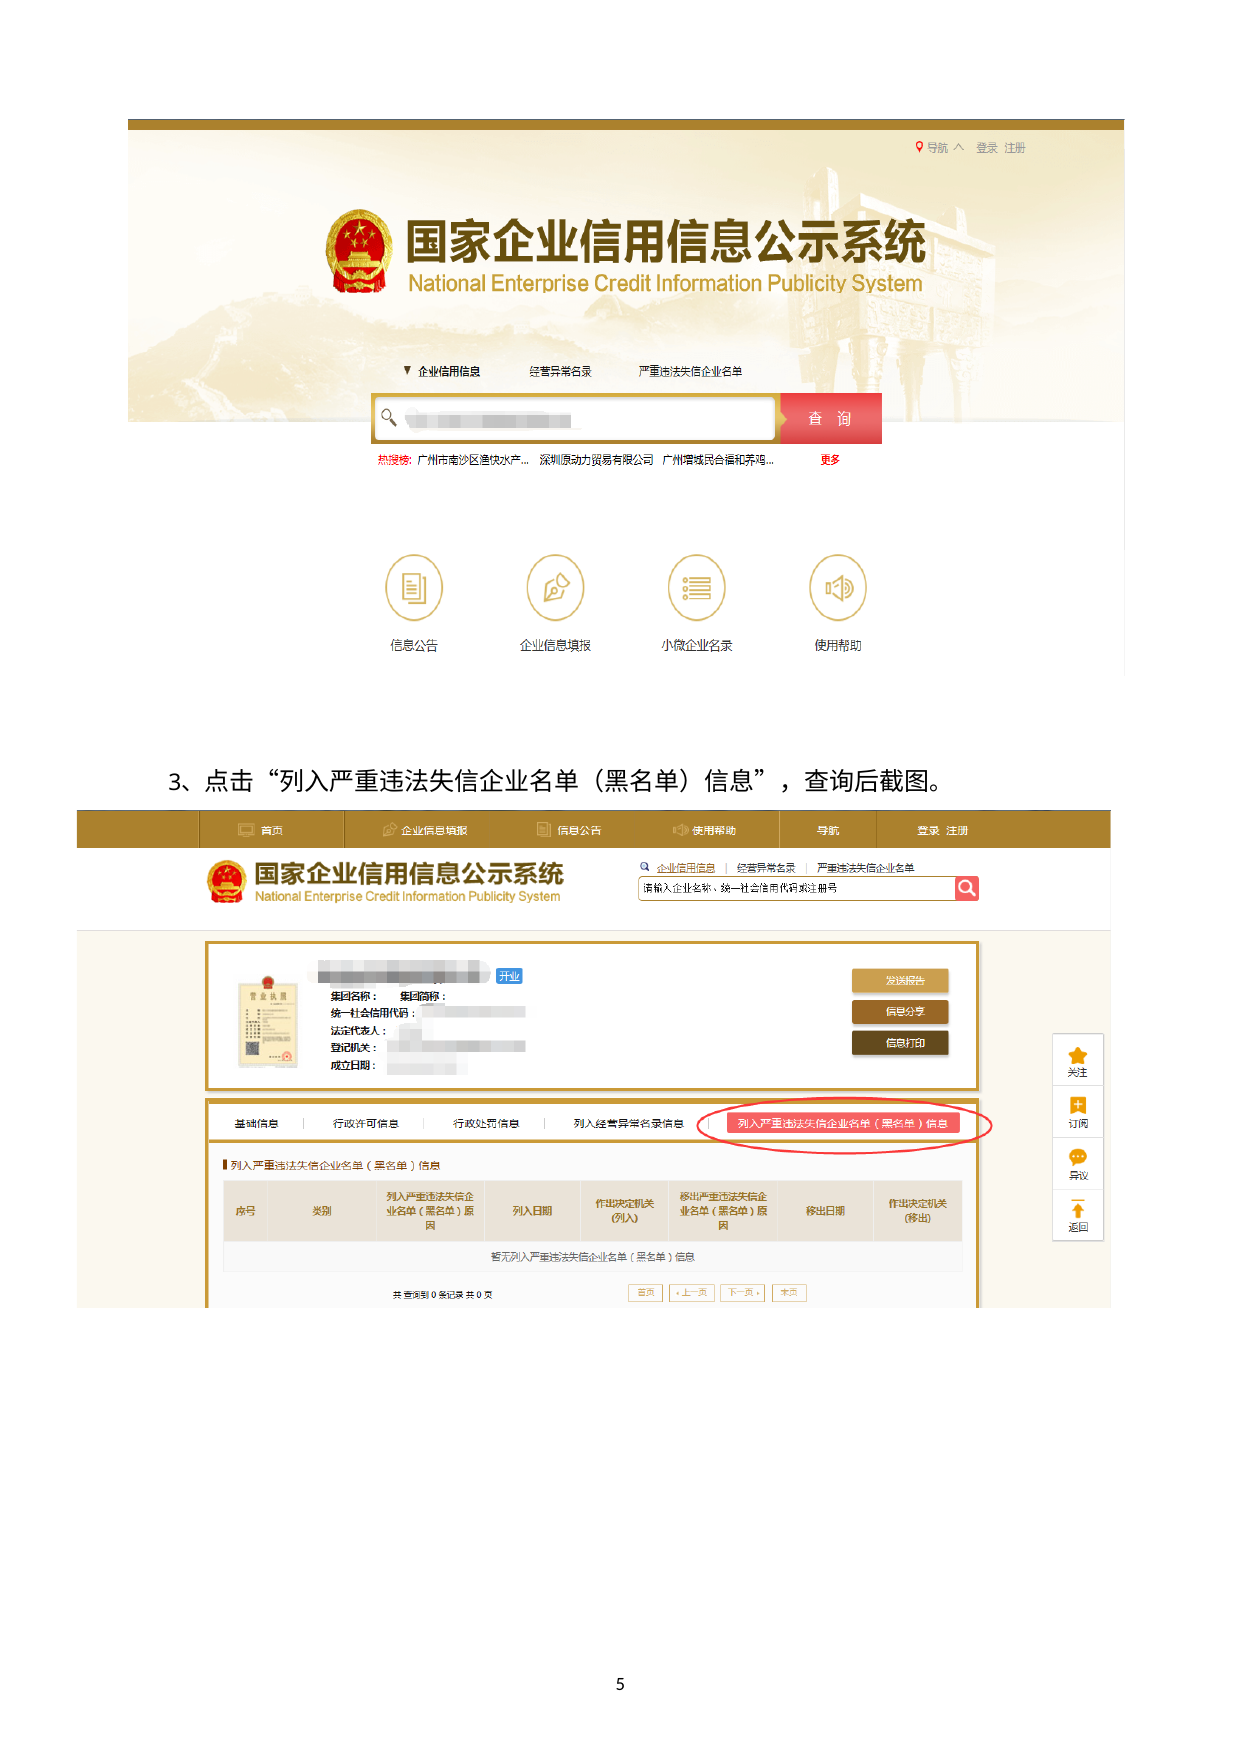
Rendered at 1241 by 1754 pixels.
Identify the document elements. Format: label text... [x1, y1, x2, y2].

picture [128, 119, 1125, 676]
picture [76, 810, 1111, 1308]
text 2、点击进入企业界面。 [118, 118, 1122, 172]
list 点击“列入严重违法失信企业名单（黑名单）信息”，查询后截图。 [118, 761, 1122, 797]
